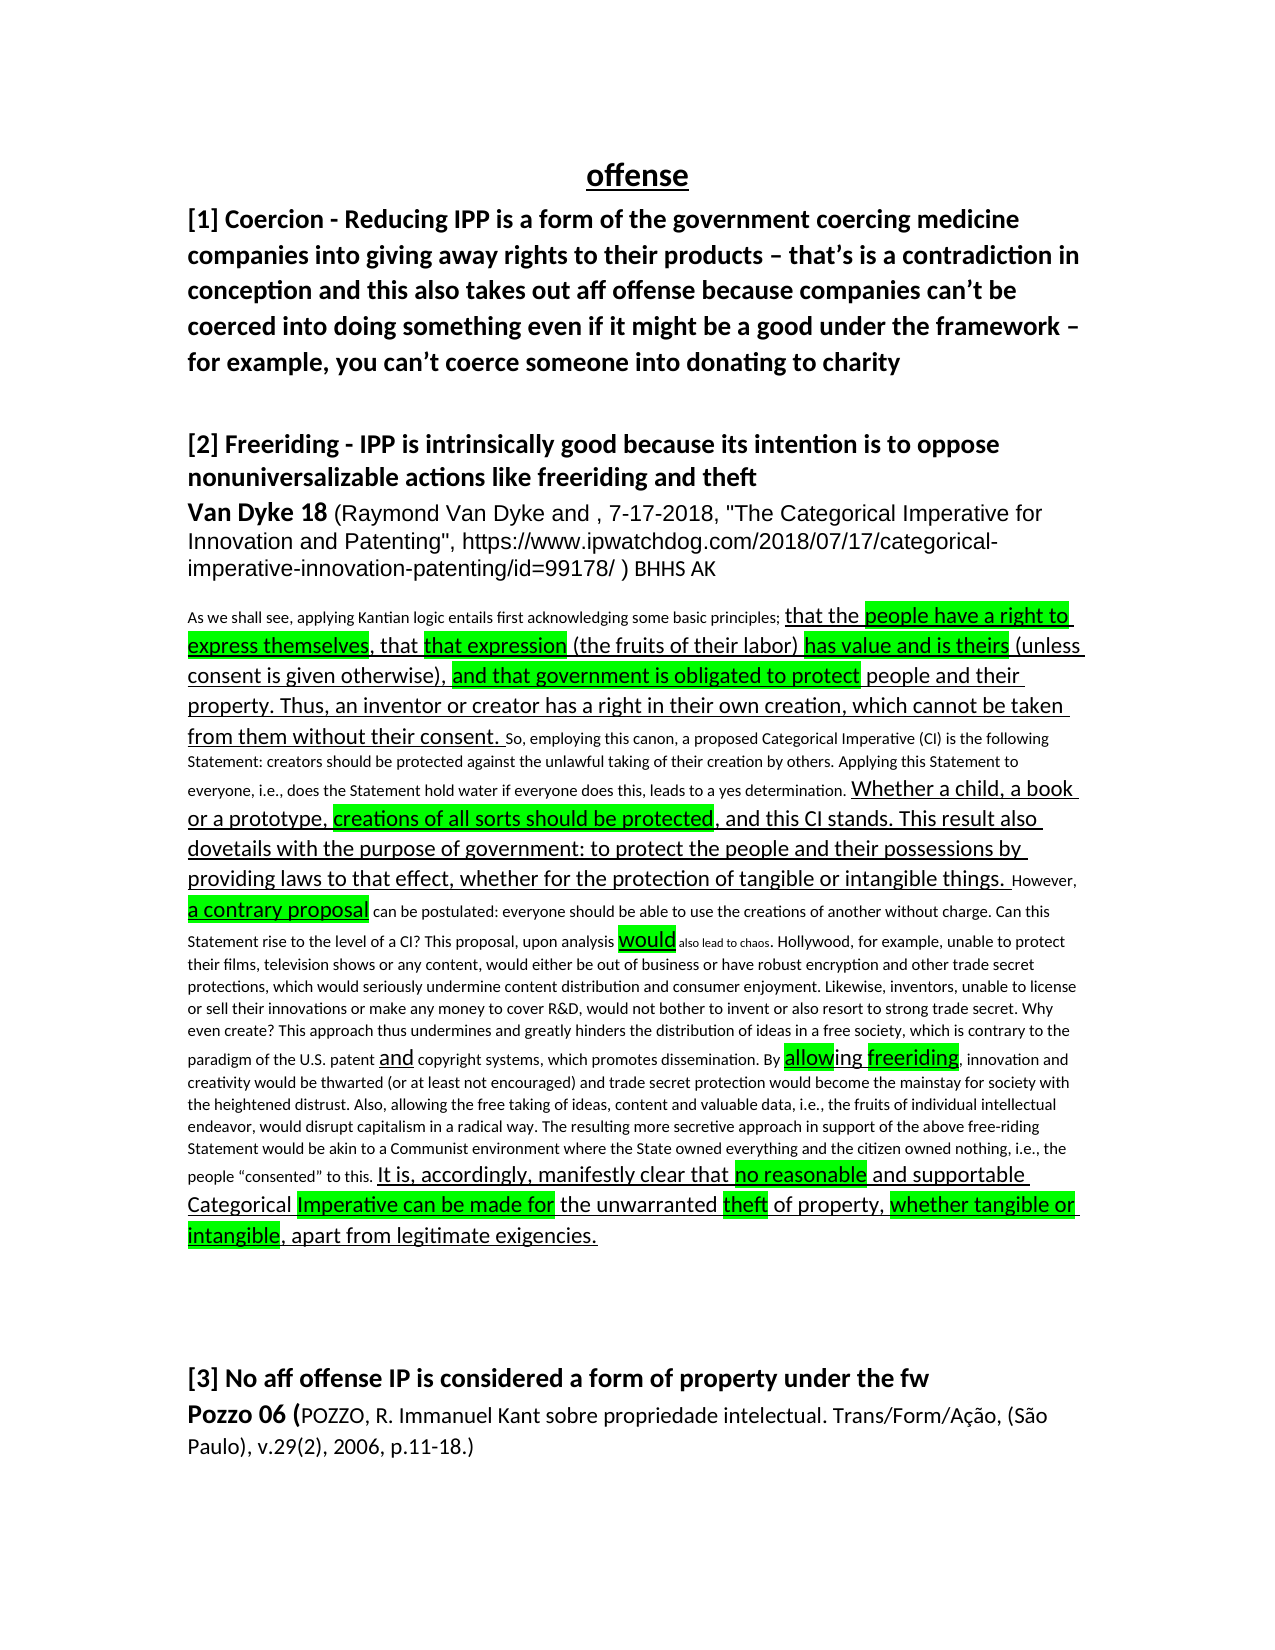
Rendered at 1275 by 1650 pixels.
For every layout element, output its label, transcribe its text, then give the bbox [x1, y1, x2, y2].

text [2] Freeriding - IPP is intrinsically good because its intention is to oppose nonuniversalizable actions like freeriding and theft [187, 427, 1087, 493]
text Pozzo 06 (POZZO, R. Immanuel Kant sobre propriedade intelectual. Trans/Form/Ação, (São Paulo), v.29(2), 2006, p.11-18.) [187, 1397, 1087, 1460]
text As we shall see, applying Kantian logic entails first acknowledging some basic principles; that the people have a right to express themselves, that that expression (the fruits of their labor) has value and is theirs (unless consent is given otherwise), and that government is obligated to protect people and their property. Thus, an inventor or creator has a right in their own creation, which cannot be taken from them without their consent. So, employing this canon, a proposed Categorical Imperative (CI) is the following Statement: creators should be protected against the unlawful taking of their creation by others. Applying this Statement to everyone, i.e., does the Statement hold water if everyone does this, leads to a yes determination. Whether a child, a book or a prototype, creations of all sorts should be protected, and this CI stands. This result also dovetails with the purpose of government: to protect the people and their possessions by providing laws to that effect, whether for the protection of tangible or intangible things. However, a contrary proposal can be postulated: everyone should be able to use the creations of another without charge. Can this Statement rise to the level of a CI? This proposal, upon analysis would also lead to chaos. Hollywood, for example, unable to protect their films, television shows or any content, would either be out of business or have robust encryption and other trade secret protections, which would seriously undermine content distribution and consumer enjoyment. Likewise, inventors, unable to license or sell their innovations or make any money to cover R&D, would not bother to invent or also resort to strong trade secret. Why even create? This approach thus undermines and greatly hinders the distribution of ideas in a free society, which is contrary to the paradigm of the U.S. patent and copyright systems, which promotes dissemination. By allowing freeriding, innovation and creativity would be thwarted (or at least not encouraged) and trade secret protection would become the mainstay for society with the heightened distrust. Also, allowing the free taking of ideas, content and valuable data, i.e., the fruits of individual intellectual endeavor, would disrupt capitalism in a radical way. The resulting more secretive approach in support of the above free-riding Statement would be akin to a Communist environment where the State owned everything and the citizen owned nothing, i.e., the people “consented” to this. It is, accordingly, manifestly clear that no reasonable and supportable Categorical Imperative can be made for the unwarranted theft of property, whether tangible or intangible, apart from legitimate exigencies. [187, 601, 1087, 1249]
subtitle offense [187, 154, 1087, 195]
subtitle [3] No aff offense IP is considered a form of property under the fw [187, 1361, 1087, 1394]
subtitle [1] Coercion - Reducing IPP is a form of the government coercing medicine companies into giving away rights to their products – that’s is a contradiction in conception and this also takes out aff offense because companies can’t be coerced into doing something even if it might be a good under the framework – for example, you can’t coerce someone into donating to charity [187, 202, 1087, 378]
text Van Dyke 18 (Raymond Van Dyke and , 7-17-2018, "The Categorical Imperative for Innovation and Patenting", https://www.ipwatchdog.com/2018/07/17/categorical-imperative-innovation-patenting/id=99178/ ) BHHS AK [187, 495, 1087, 582]
